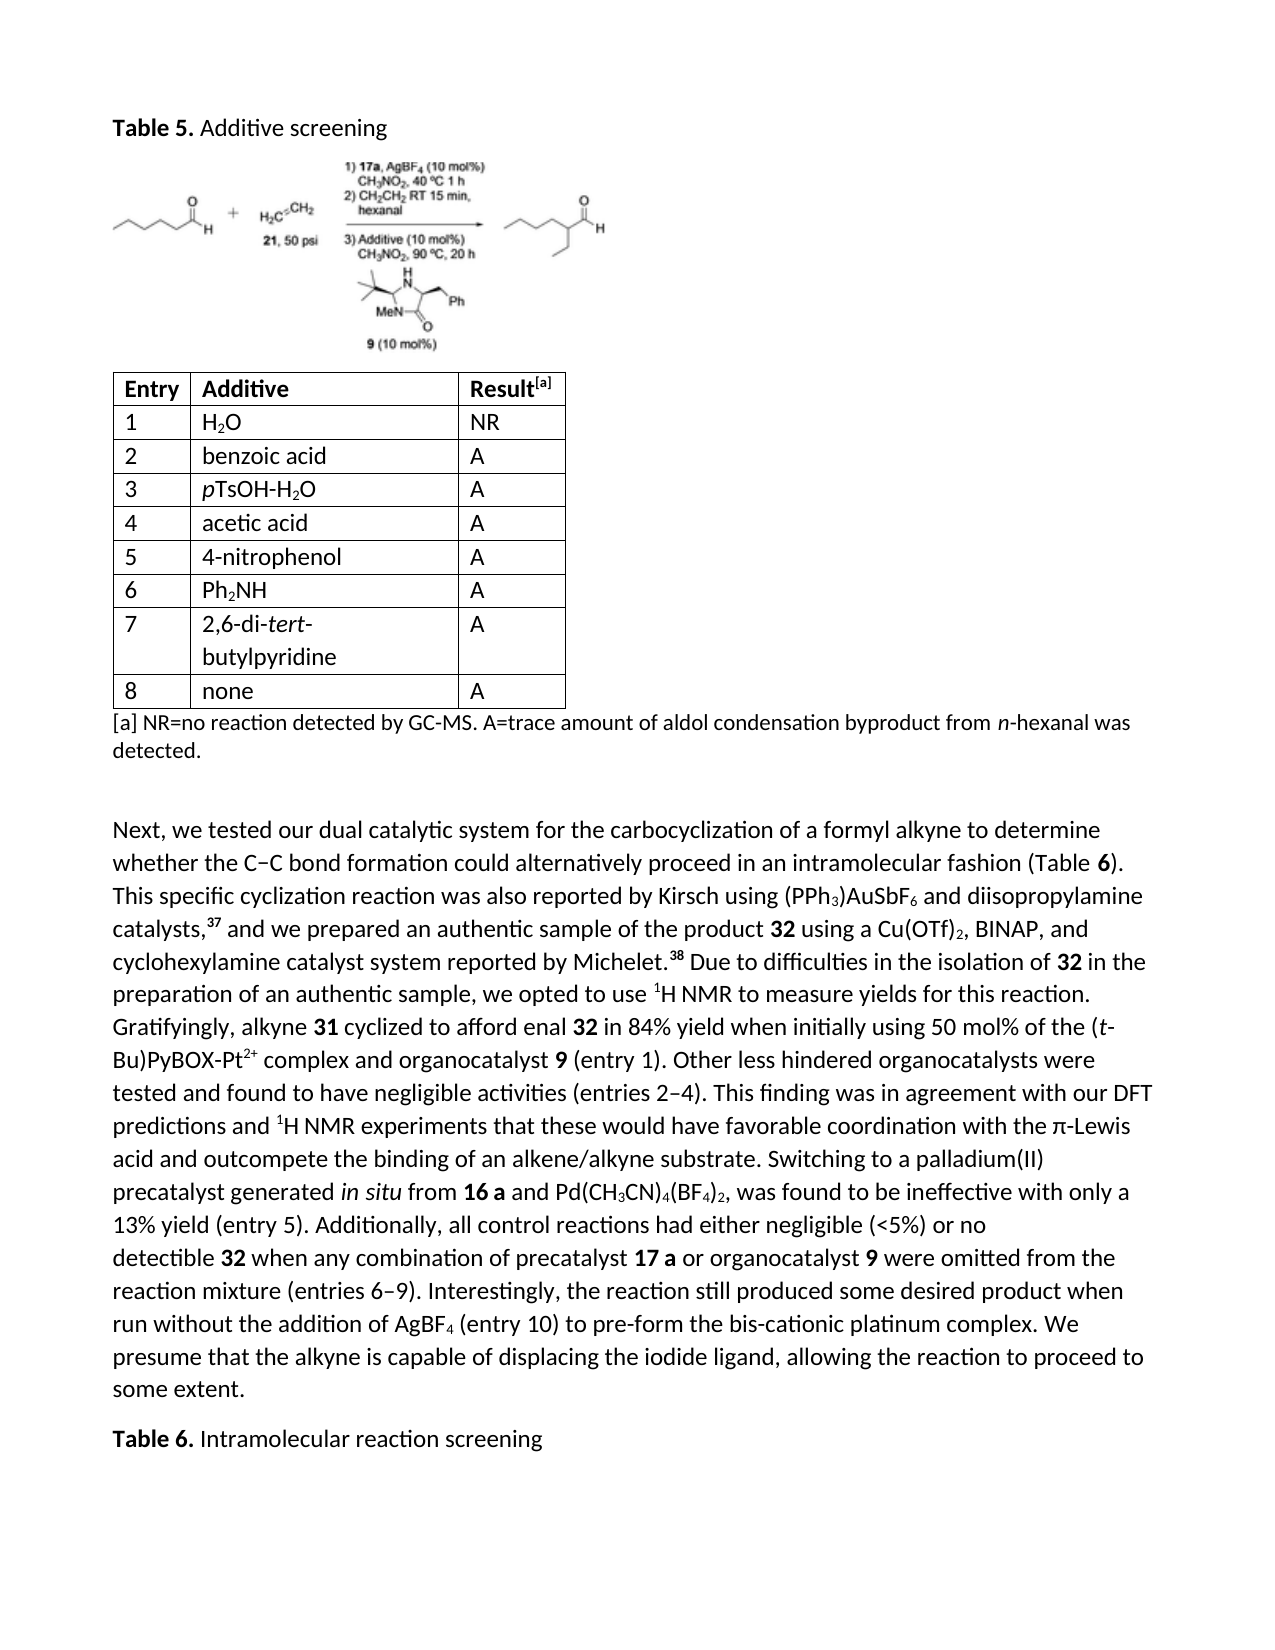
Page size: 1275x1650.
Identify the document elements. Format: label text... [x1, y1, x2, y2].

table_cell 2,6-di-tert-butylpyridine [191, 608, 458, 674]
table_cell A [459, 474, 565, 506]
table_cell A [459, 440, 565, 473]
table_cell 8 [114, 675, 190, 707]
table_cell 2 [114, 440, 190, 473]
table_header Result[a] [459, 373, 565, 405]
table_cell 5 [114, 541, 190, 573]
text Next, we tested our dual catalytic system for the carbocyclization of a formyl alkyne to determine whether the C−C bond formation could alternatively proceed in an intramolecular fashion (Table 6). This specific cyclization reaction was also reported by Kirsch using (PPh3)AuSbF6 and diisopropylamine catalysts,37 and we prepared an authentic sample of the product 32 using a Cu(OTf)2, BINAP, and cyclohexylamine catalyst system reported by Michelet.38 Due to difficulties in the isolation of 32 in the preparation of an authentic sample, we opted to use 1H NMR to measure yields for this reaction. Gratifyingly, alkyne 31 cyclized to afford enal 32 in 84% yield when initially using 50 mol% of the (t-Bu)PyBOX-Pt2+ complex and organocatalyst 9 (entry 1). Other less hindered organocatalysts were tested and found to have negligible activities (entries 2–4). This finding was in agreement with our DFT predictions and 1H NMR experiments that these would have favorable coordination with the π-Lewis acid and outcompete the binding of an alkene/alkyne substrate. Switching to a palladium(II) precatalyst generated in situ from 16 a and Pd(CH3CN)4(BF4)2, was found to be ineffective with only a 13% yield (entry 5). Additionally, all control reactions had either negligible (<5%) or no detectible 32 when any combination of precatalyst 17 a or organocatalyst 9 were omitted from the reaction mixture (entries 6–9). Interestingly, the reaction still produced some desired product when run without the addition of AgBF4 (entry 10) to pre-form the bis-cationic platinum complex. We presume that the alkyne is capable of displacing the iodide ligand, allowing the reaction to proceed to some extent. [112, 814, 1162, 1404]
text [a] NR=no reaction detected by GC-MS. A=trace amount of aldol condensation byproduct from n-hexanal was detected. [112, 708, 1162, 764]
table_cell Ph2NH [191, 575, 458, 607]
picture [112, 162, 605, 353]
table_cell A [459, 675, 565, 707]
table_cell 6 [114, 575, 190, 607]
table_cell A [459, 507, 565, 540]
table_cell A [459, 541, 565, 573]
table_cell 3 [114, 474, 190, 506]
table_header Additive [191, 373, 458, 405]
table_cell 4 [114, 507, 190, 540]
table_cell 7 [114, 608, 190, 674]
text Table 6. Intramolecular reaction screening [112, 1423, 1162, 1454]
table_cell NR [459, 406, 565, 439]
table_cell 1 [114, 406, 190, 439]
text Table 5. Additive screening [112, 112, 1162, 143]
table_header Entry [114, 373, 190, 405]
table_cell benzoic acid [191, 440, 458, 473]
table_cell A [459, 575, 565, 607]
table_cell none [191, 675, 458, 707]
table_cell pTsOH-H2O [191, 474, 458, 506]
table_cell H2O [191, 406, 458, 439]
table_cell 4-nitrophenol [191, 541, 458, 573]
table_cell acetic acid [191, 507, 458, 540]
table_cell A [459, 608, 565, 674]
